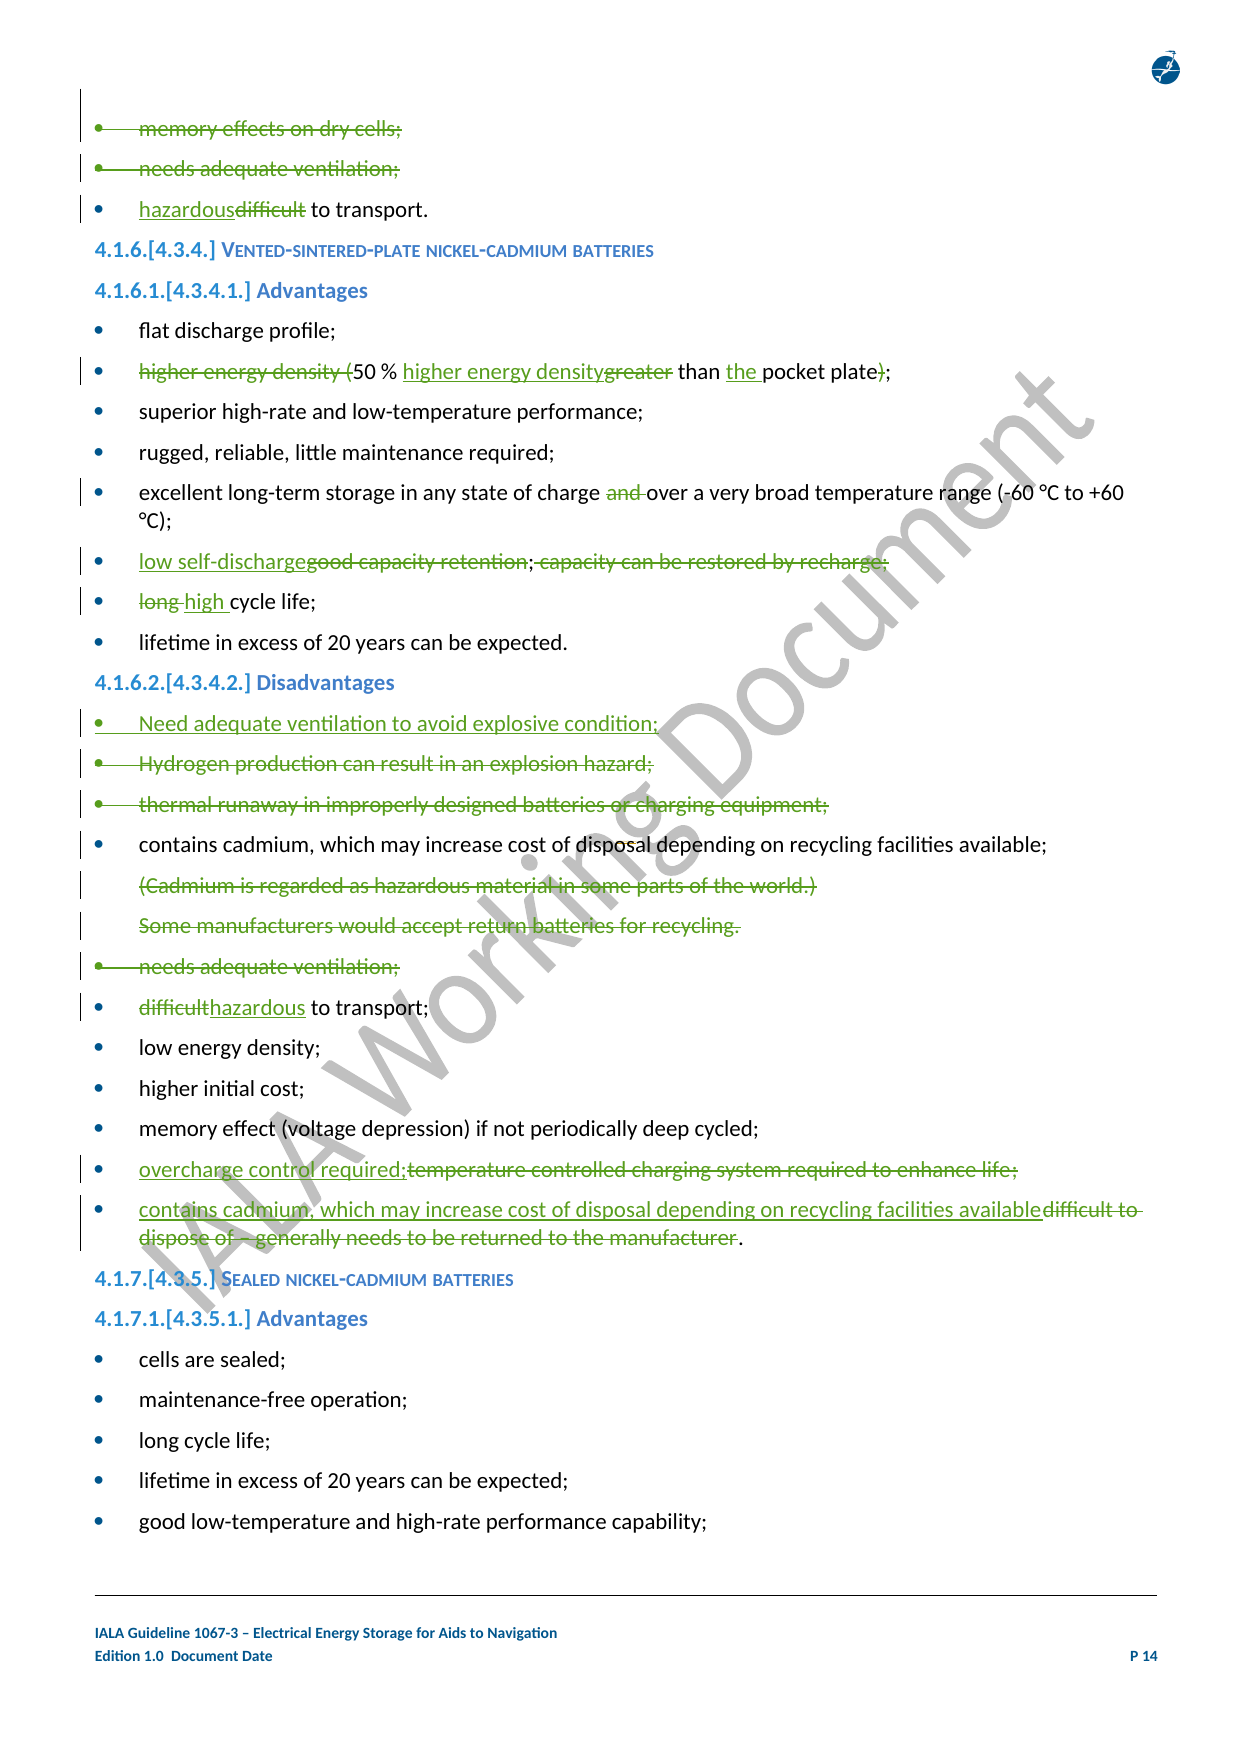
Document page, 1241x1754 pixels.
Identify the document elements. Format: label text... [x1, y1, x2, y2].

subtitle Disadvantages [94, 668, 1157, 696]
subtitle Advantages [94, 276, 1157, 304]
text lifetime in excess of 20 years can be expected; [94, 1466, 1157, 1494]
text higher initial cost; [94, 1074, 1157, 1102]
text ; [94, 547, 1157, 575]
text contains cadmium, which may increase cost of disposal depending on recycling facilities available; [94, 831, 1157, 858]
text cells are sealed; [94, 1345, 1157, 1373]
subtitle Sealed nickel-cadmium batteries [94, 1264, 1157, 1292]
text low energy density; [94, 1033, 1157, 1061]
text rugged, reliable, little maintenance required; [94, 438, 1157, 466]
text superior high-rate and low-temperature performance; [94, 397, 1157, 425]
text excellent long-term storage in any state of charge over a very broad temperature range (-60 °C to +60 °C); [94, 478, 1157, 534]
text cycle life; [94, 587, 1157, 615]
text . [94, 1195, 1157, 1251]
text lifetime in excess of 20 years can be expected. [94, 628, 1157, 656]
text flat discharge profile; [94, 316, 1157, 344]
text good low-temperature and high-rate performance capability; [94, 1507, 1157, 1535]
text to transport. [94, 195, 1157, 223]
text memory effect (voltage depression) if not periodically deep cycled; [94, 1114, 1157, 1142]
text to transport; [94, 993, 1157, 1021]
text long cycle life; [94, 1426, 1157, 1454]
picture [1120, 0, 1239, 119]
text 50 % than pocket plate; [94, 357, 1157, 385]
text maintenance-free operation; [94, 1385, 1157, 1413]
subtitle Vented-sintered-plate nickel-cadmium batteries [94, 235, 1157, 263]
subtitle Advantages [94, 1304, 1157, 1332]
